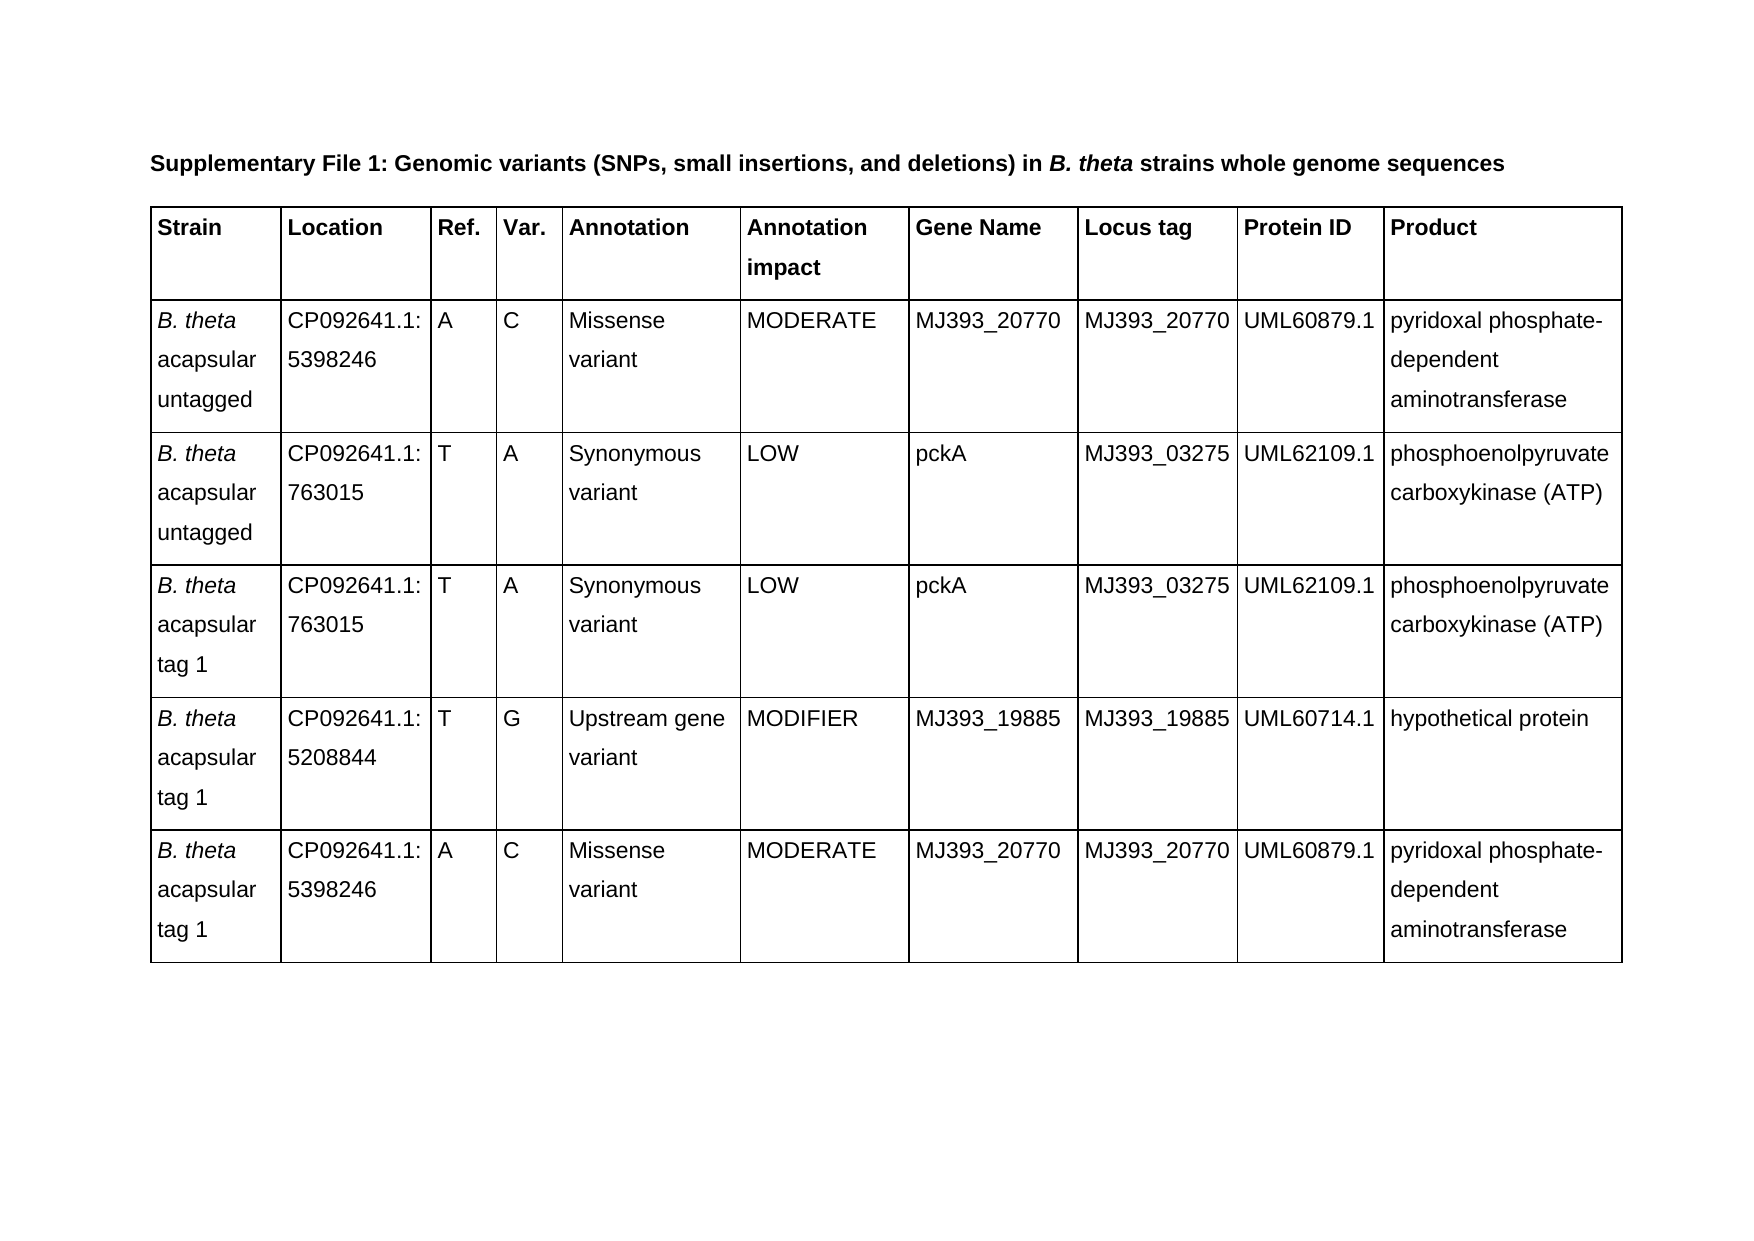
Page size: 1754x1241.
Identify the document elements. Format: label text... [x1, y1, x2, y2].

table_cell MJ393_20770 [1079, 831, 1237, 962]
table_cell Synonymous variant [563, 433, 740, 564]
table_header Ref. [432, 208, 496, 299]
table_header Gene Name [910, 208, 1077, 299]
table_header Locus tag [1079, 208, 1237, 299]
table_cell MJ393_03275 [1079, 566, 1237, 697]
table_cell C [497, 831, 562, 962]
table_cell UML62109.1 [1238, 433, 1383, 564]
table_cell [1385, 831, 1621, 962]
table_cell MJ393_19885 [1079, 698, 1237, 829]
table_cell UML60879.1 [1238, 831, 1383, 962]
table_cell MODERATE [741, 831, 908, 962]
table_cell Synonymous variant [563, 566, 740, 697]
table_cell Upstream gene variant [563, 698, 740, 829]
table_cell LOW [741, 566, 908, 697]
table_cell A [497, 566, 562, 697]
table_cell pckA [910, 566, 1077, 697]
table_cell G [497, 698, 562, 829]
table_cell Missense variant [563, 831, 740, 962]
table_cell CP092641.1:763015 [282, 433, 430, 564]
table_cell A [497, 433, 562, 564]
table_cell pckA [910, 433, 1077, 564]
table_header Protein ID [1238, 208, 1383, 299]
table_cell B. theta acapsular tag 1 [152, 831, 280, 962]
table_cell MODIFIER [741, 698, 908, 829]
table_cell B. theta acapsular untagged [152, 301, 280, 432]
table_cell A [432, 301, 496, 432]
table_cell pyridoxal phosphate-dependent aminotransferase [1385, 301, 1621, 432]
table_header Annotation [563, 208, 740, 299]
table_cell UML60714.1 [1238, 698, 1383, 829]
table_cell CP092641.1:5208844 [282, 698, 430, 829]
table_header Location [282, 208, 430, 299]
table_cell LOW [741, 433, 908, 564]
table_cell CP092641.1:5398246 [282, 301, 430, 432]
table_cell CP092641.1:763015 [282, 566, 430, 697]
table_cell A [432, 831, 496, 962]
table_cell B. theta acapsular tag 1 [152, 698, 280, 829]
table_cell T [432, 566, 496, 697]
table_cell MJ393_20770 [910, 831, 1077, 962]
table_cell C [497, 301, 562, 432]
table_header Strain [152, 208, 280, 299]
text Supplementary File 1: Genomic variants (SNPs, small insertions, and deletions) in B. theta strains whole genome sequences [150, 150, 1604, 176]
table_cell CP092641.1:5398246 [282, 831, 430, 962]
table_cell B. theta acapsular tag 1 [152, 566, 280, 697]
table_cell UML60879.1 [1238, 301, 1383, 432]
table_cell UML62109.1 [1238, 566, 1383, 697]
table_header Var. [497, 208, 562, 299]
table_cell MJ393_03275 [1079, 433, 1237, 564]
table_cell T [432, 433, 496, 564]
table_cell MODERATE [741, 301, 908, 432]
table_cell phosphoenolpyruvate carboxykinase (ATP) [1385, 566, 1621, 697]
table_cell hypothetical protein [1385, 698, 1621, 829]
table_cell Missense variant [563, 301, 740, 432]
table_cell T [432, 698, 496, 829]
table_header Annotation impact [741, 208, 908, 299]
table_cell MJ393_20770 [910, 301, 1077, 432]
table_cell MJ393_19885 [910, 698, 1077, 829]
table_cell phosphoenolpyruvate carboxykinase (ATP) [1385, 433, 1621, 564]
table_cell B. theta acapsular untagged [152, 433, 280, 564]
table_cell MJ393_20770 [1079, 301, 1237, 432]
table_header Product [1385, 208, 1621, 299]
